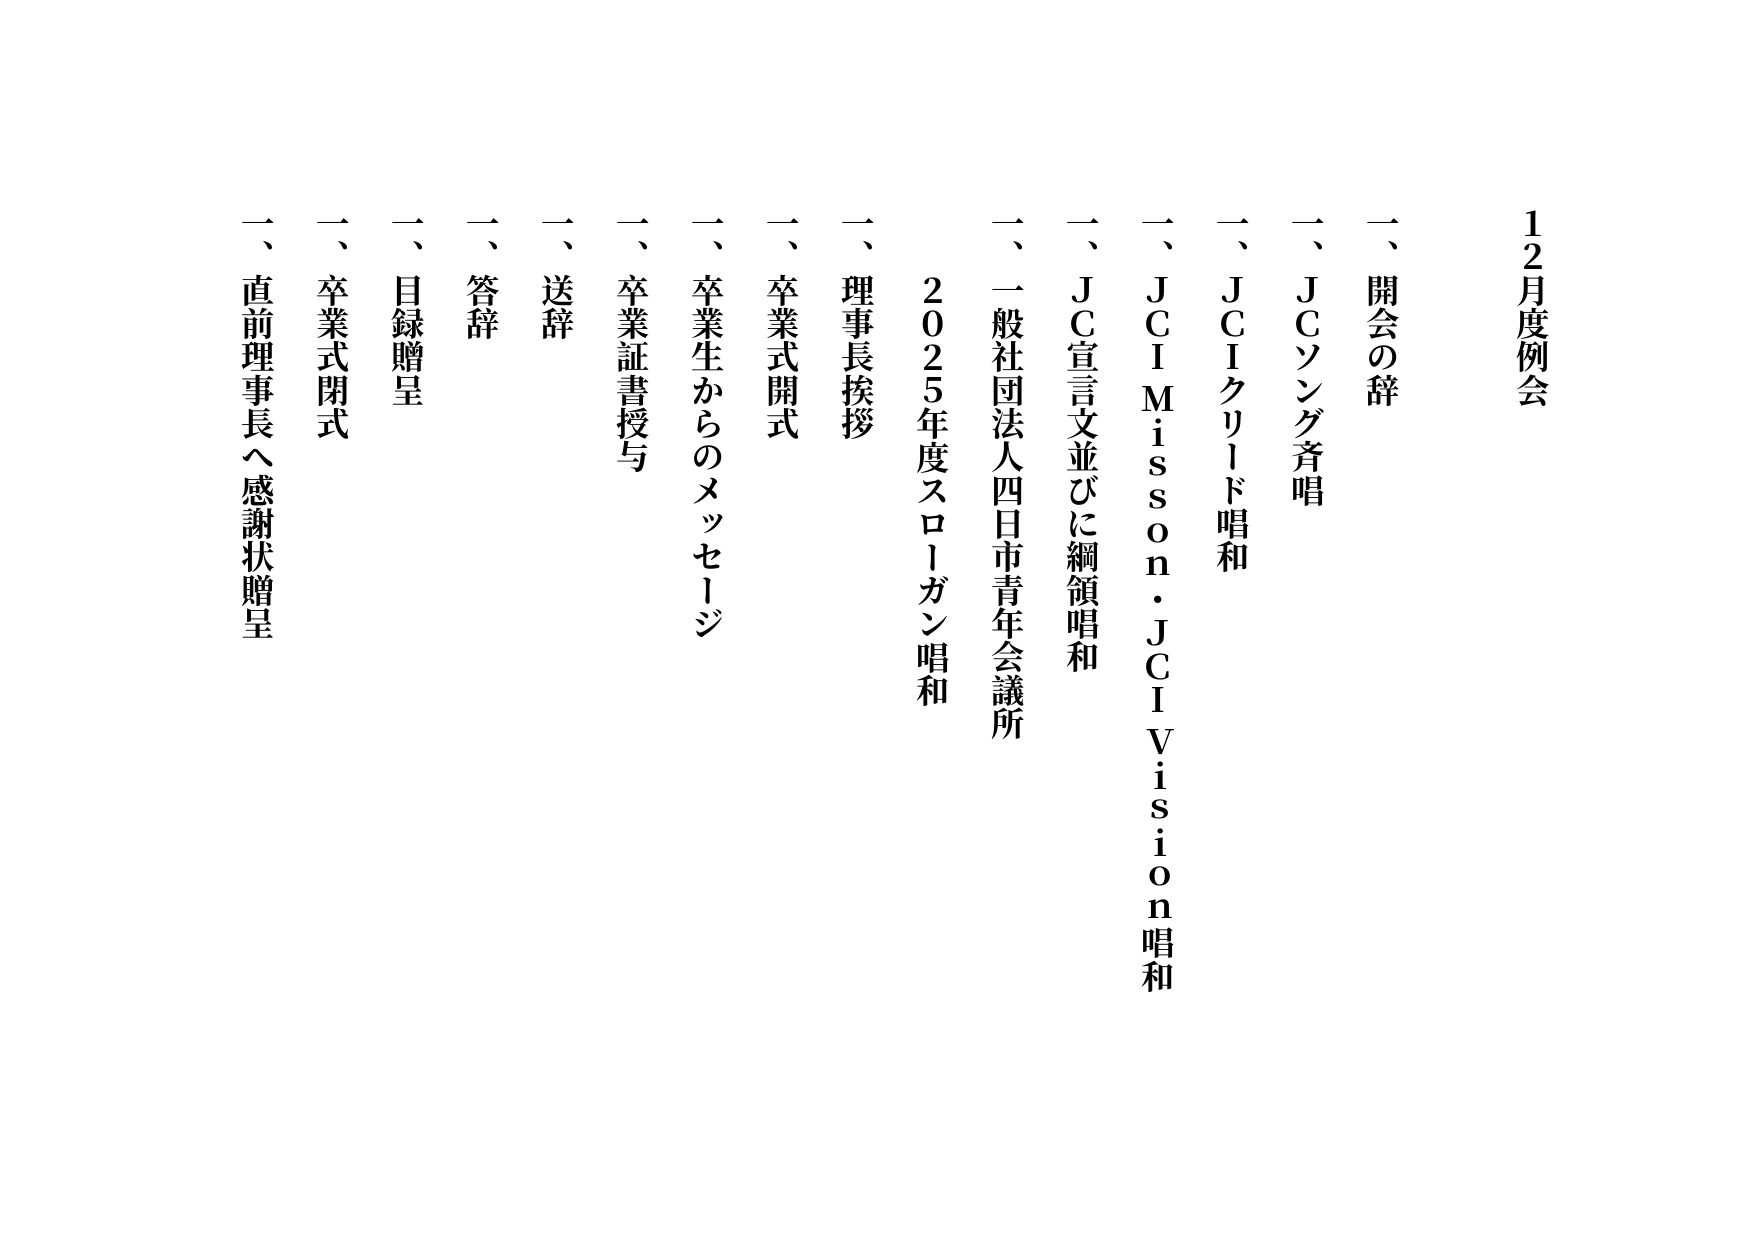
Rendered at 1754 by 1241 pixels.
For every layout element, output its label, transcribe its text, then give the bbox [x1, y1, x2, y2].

text 一、卒業証書授与 [596, 207, 671, 1063]
text 一、一般社団法人四日市青年会議所 [971, 207, 1046, 1063]
text 一、開会の辞 [1346, 207, 1421, 1063]
text 一、ＪＣソング斉唱 [1271, 207, 1346, 1063]
text ２０２５年度スローガン唱和 [896, 207, 971, 1063]
text 一、ＪＣＩ Ｍｉｓｓｏｎ・ＪＣＩ Ｖｉｓｉｏｎ唱和 [1121, 207, 1196, 1063]
text 一、卒業式開式 [746, 207, 821, 1063]
text 一、理事長挨拶 [821, 207, 896, 1063]
text 一、目録贈呈 [371, 207, 446, 1063]
text 一、送辞 [521, 207, 596, 1063]
text 一、卒業生からのメッセージ [671, 207, 746, 1063]
text 一、答辞 [446, 207, 521, 1063]
text 一、直前理事長へ感謝状贈呈 [221, 207, 296, 1063]
text 一、ＪＣ宣言文並びに綱領唱和 [1046, 207, 1121, 1063]
text 一、ＪＣＩクリード唱和 [1196, 207, 1271, 1063]
text 一、卒業式閉式 [296, 207, 371, 1063]
text １２月度例会 [1496, 207, 1571, 1063]
